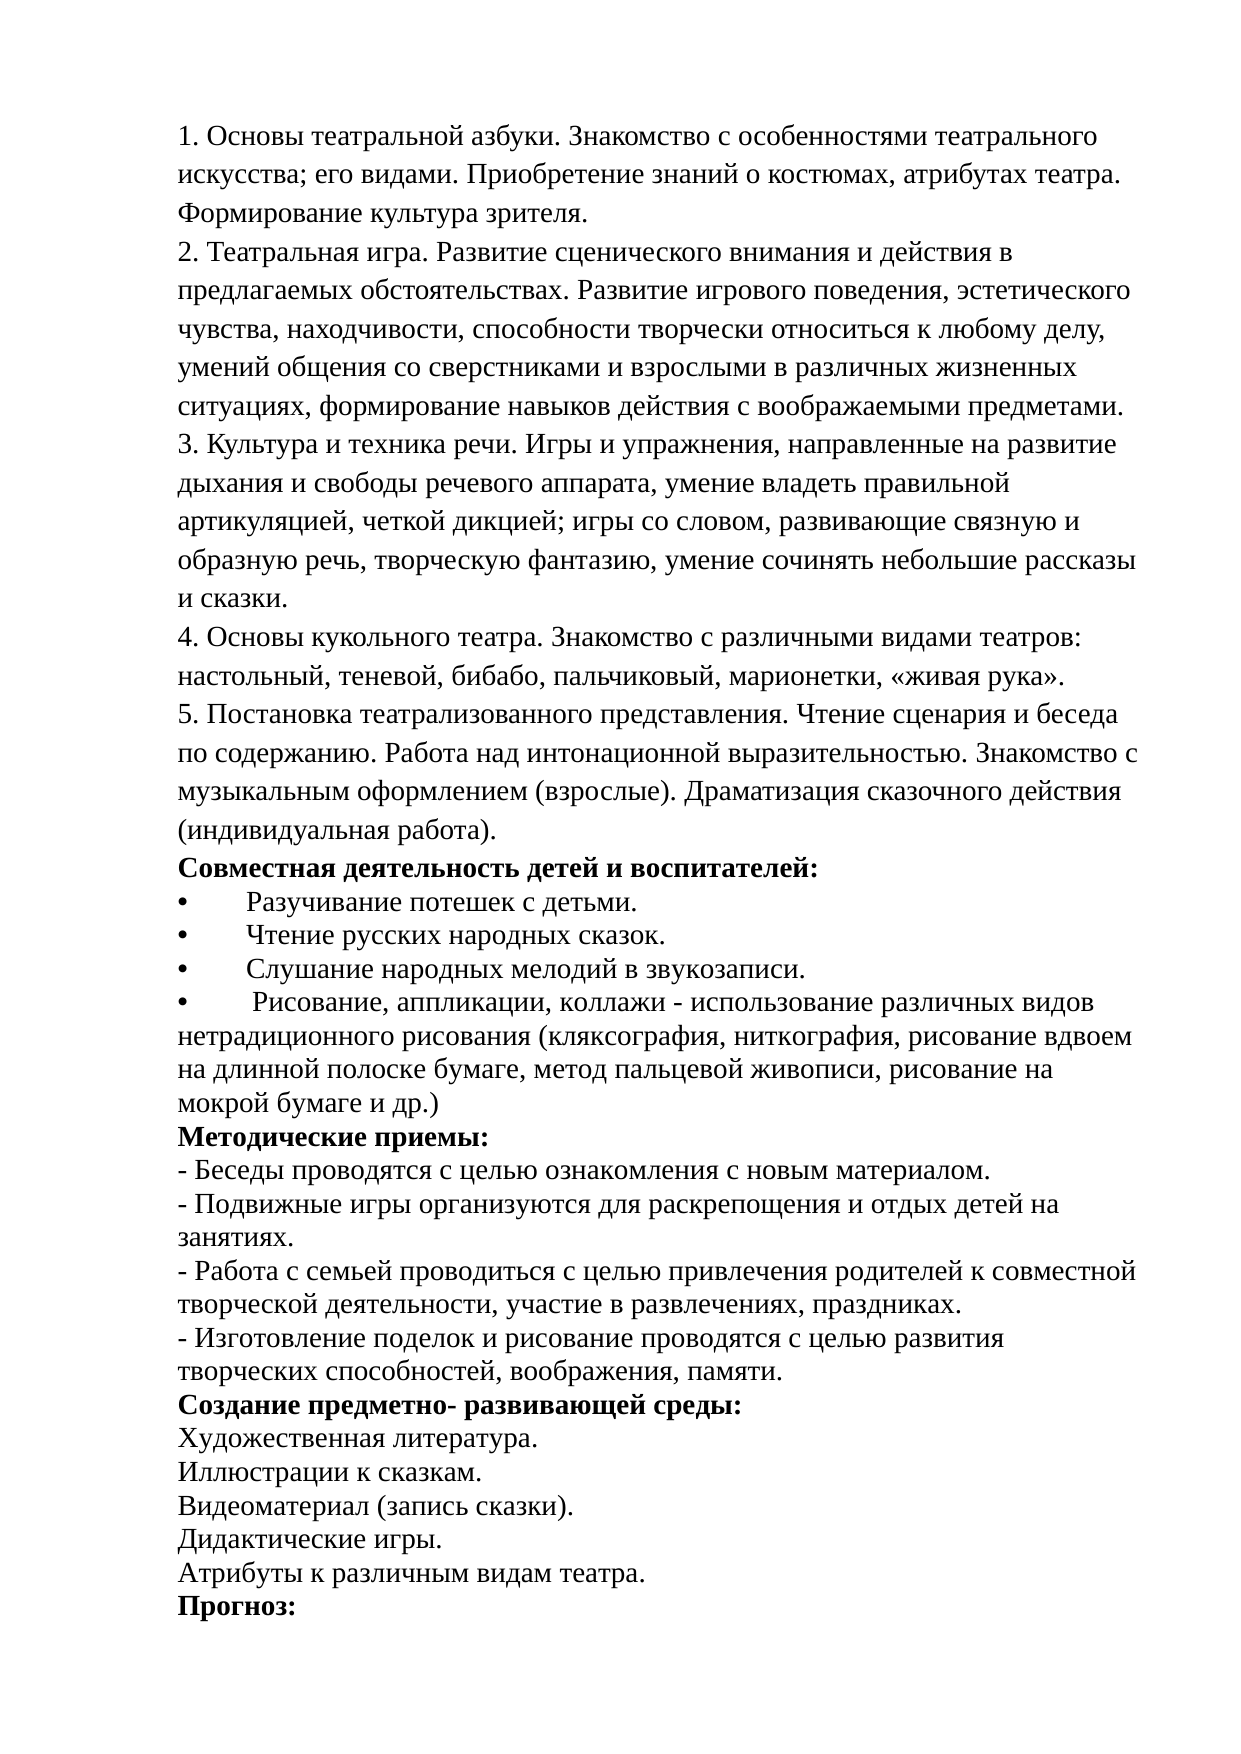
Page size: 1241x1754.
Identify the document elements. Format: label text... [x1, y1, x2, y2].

text • Чтение русских народных сказок. [177, 917, 1152, 951]
text Видеоматериал (запись сказки). [177, 1488, 1152, 1521]
text Художественная литература. [177, 1421, 1152, 1454]
text 3. Культура и техника речи. Игры и упражнения, направленные на развитие дыхания и свободы речевого аппарата, умение владеть правильной артикуляцией, четкой дикцией; игры со словом, развивающие связную и образную речь, творческую фантазию, умение сочинять небольшие рассказы и сказки. [177, 426, 1152, 614]
text • Рисование, аппликации, коллажи - использование различных видов нетрадиционного рисования (кляксография, ниткография, рисование вдвоем на длинной полоске бумаге, метод пальцевой живописи, рисование на мокрой бумаге и др.) [177, 984, 1152, 1119]
text Дидактические игры. [177, 1521, 1152, 1555]
text 4. Основы кукольного театра. Знакомство с различными видами театров: настольный, теневой, бибабо, пальчиковый, марионетки, «живая рука». [177, 619, 1152, 691]
text • Слушание народных мелодий в звукозаписи. [177, 951, 1152, 984]
text 2. Театральная игра. Развитие сценического внимания и действия в предлагаемых обстоятельствах. Развитие игрового поведения, эстетического чувства, находчивости, способности творчески относиться к любому делу, умений общения со сверстниками и взрослыми в различных жизненных ситуациях, формирование навыков действия с воображаемыми предметами. [177, 234, 1152, 421]
text Атрибуты к различным видам театра. [177, 1555, 1152, 1588]
text Методические приемы: [177, 1119, 1152, 1152]
text Прогноз: [177, 1588, 1152, 1622]
text 1. Основы театральной азбуки. Знакомство с особенностями театрального искусства; его видами. Приобретение знаний о костюмах, атрибутах театра. Формирование культура зрителя. [177, 118, 1152, 229]
text - Работа с семьей проводиться с целью привлечения родителей к совместной творческой деятельности, участие в развлечениях, праздниках. [177, 1253, 1152, 1320]
text - Подвижные игры организуются для раскрепощения и отдых детей на занятиях. [177, 1186, 1152, 1253]
text Создание предметно- развивающей среды: [177, 1387, 1152, 1421]
text • Разучивание потешек с детьми. [177, 884, 1152, 917]
text - Изготовление поделок и рисование проводятся с целью развития творческих способностей, воображения, памяти. [177, 1320, 1152, 1387]
text Иллюстрации к сказкам. [177, 1454, 1152, 1488]
text - Беседы проводятся с целью ознакомления с новым материалом. [177, 1152, 1152, 1186]
text 5. Постановка театрализованного представления. Чтение сценария и беседа по содержанию. Работа над интонационной выразительностью. Знакомство с музыкальным оформлением (взрослые). Драматизация сказочного действия (индивидуальная работа). [177, 696, 1152, 845]
text Совместная деятельность детей и воспитателей: [177, 850, 1152, 884]
